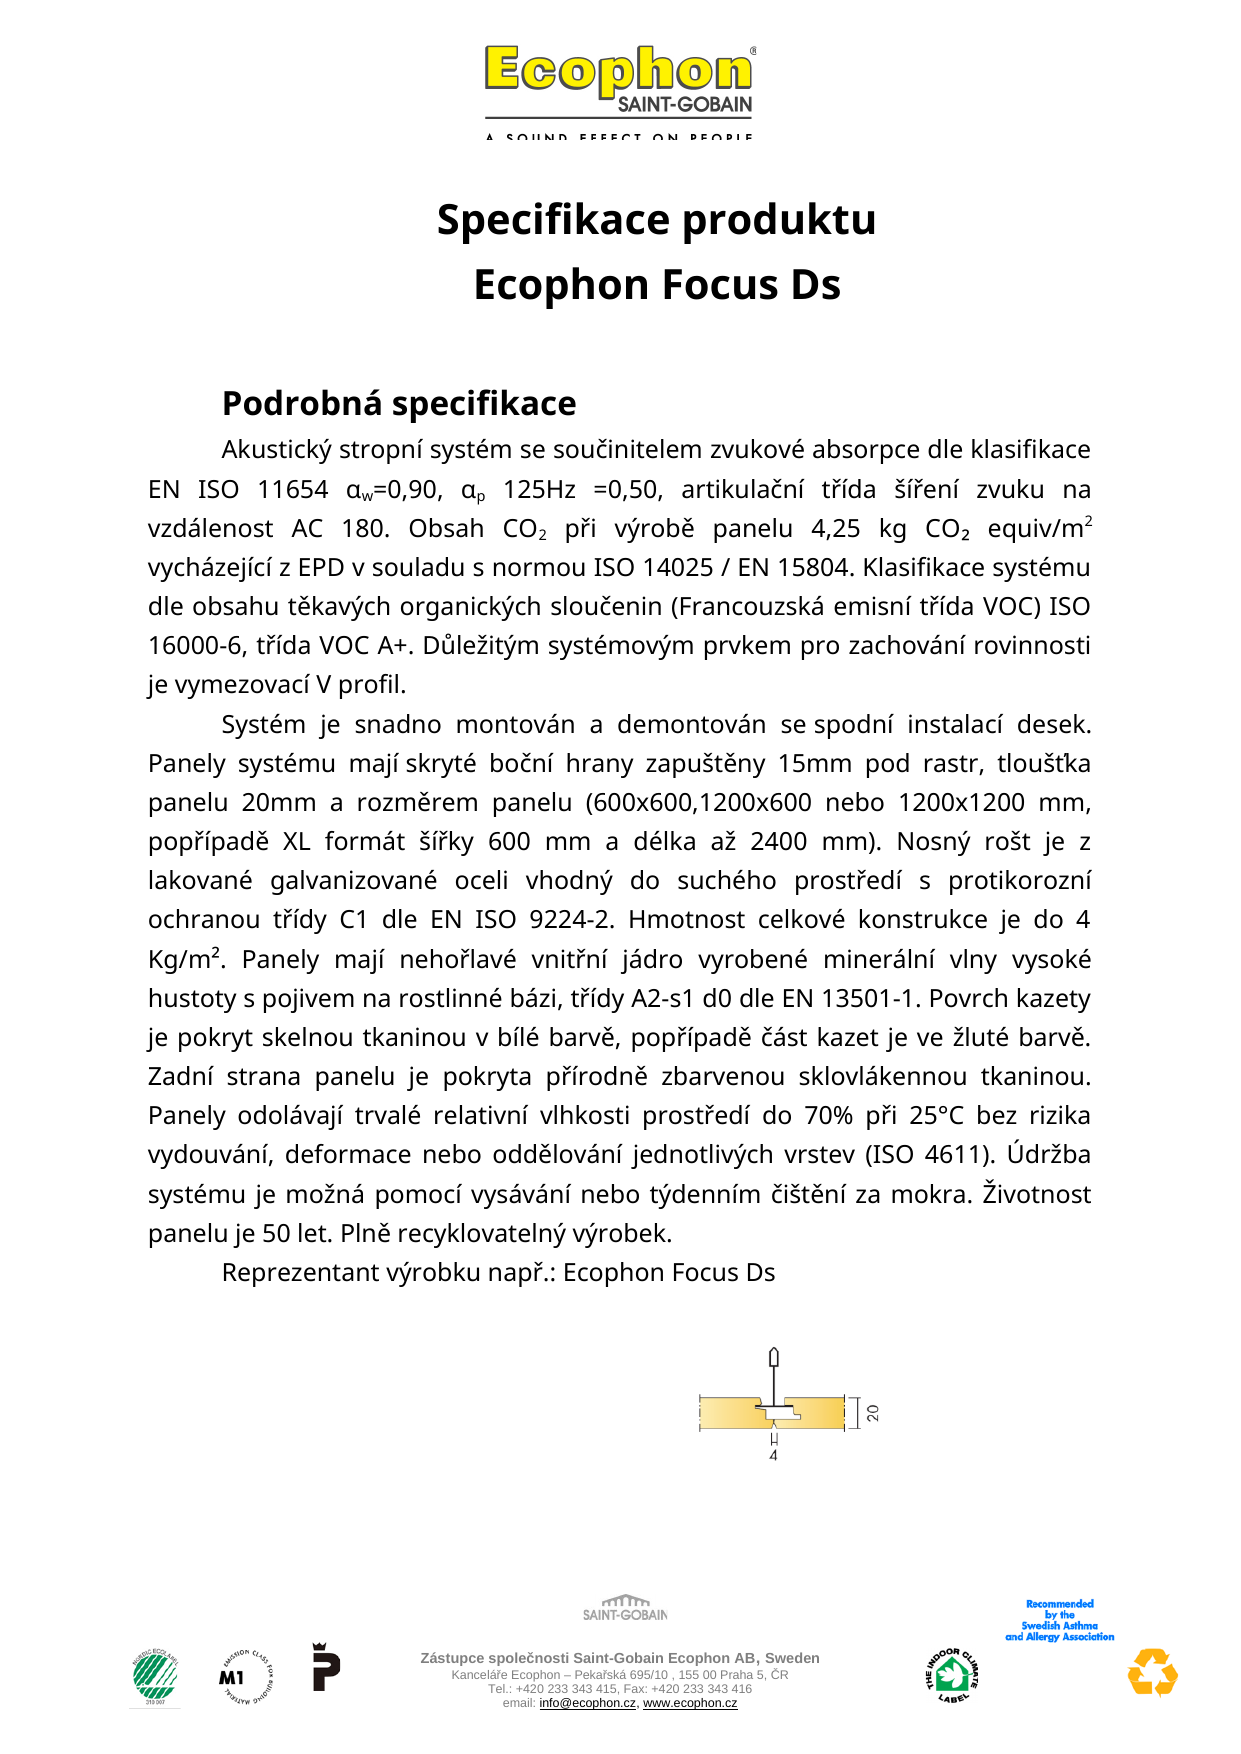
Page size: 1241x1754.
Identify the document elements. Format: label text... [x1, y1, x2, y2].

subtitle Ecophon Focus Ds [148, 255, 1093, 311]
subtitle Podrobná specifikace [148, 380, 1093, 425]
picture [688, 1335, 886, 1471]
picture [128, 1648, 181, 1709]
picture [1002, 1586, 1116, 1665]
text Systém je snadno montován a demontován se spodní instalací desek. Panely systému mají skryté boční hrany zapuštěny 15mm pod rastr, tloušťka panelu 20mm a rozměrem panelu (600x600,1200x600 nebo 1200x1200 mm, popřípadě XL formát šířky 600 mm a délka až 2400 mm). Nosný rošt je z lakované galvanizované oceli vhodný do suchého prostředí s protikorozní ochranou třídy C1 dle EN ISO 9224-2. Hmotnost celkové konstrukce je do 4 Kg/m². Panely mají nehořlavé vnitřní jádro vyrobené minerální vlny vysoké hustoty s pojivem na rostlinné bázi, třídy A2-s1 d0 dle EN 13501-1. Povrch kazety je pokryt skelnou tkaninou v bílé barvě, popřípadě část kazet je ve žluté barvě. Zadní strana panelu je pokryta přírodně zbarvenou sklovlákennou tkaninou. Panely odolávají trvalé relativní vlhkosti prostředí do 70% při 25°C bez rizika vydouvání, deformace nebo oddělování jednotlivých vrstev (ISO 4611). Údržba systému je možná pomocí vysávání nebo týdenním čištění za mokra. Životnost panelu je 50 let. Plně recyklovatelný výrobek. [148, 706, 1093, 1249]
text Reprezentant výrobku např.: Ecophon Focus Ds [148, 1254, 1093, 1289]
picture [485, 43, 757, 140]
subtitle Specifikace produktu [148, 189, 1093, 246]
picture [925, 1648, 978, 1703]
picture [312, 1635, 341, 1698]
picture [1126, 1635, 1179, 1713]
text Akustický stropní systém se součinitelem zvukové absorpce dle klasifikace EN ISO 11654 αw=0,90, αp 125Hz =0,50, artikulační třída šíření zvuku na vzdálenost AC 180. Obsah CO2 při výrobě panelu 4,25 kg CO₂ equiv/m2 vycházející z EPD v souladu s normou ISO 14025 / EN 15804. Klasifikace systému dle obsahu těkavých organických sloučenin (Francouzská emisní třída VOC) ISO 16000-6, třída VOC A+. Důležitým systémovým prvkem pro zachování rovinnosti je vymezovací V profil. [148, 432, 1093, 701]
picture [218, 1650, 273, 1706]
picture [583, 1594, 668, 1620]
